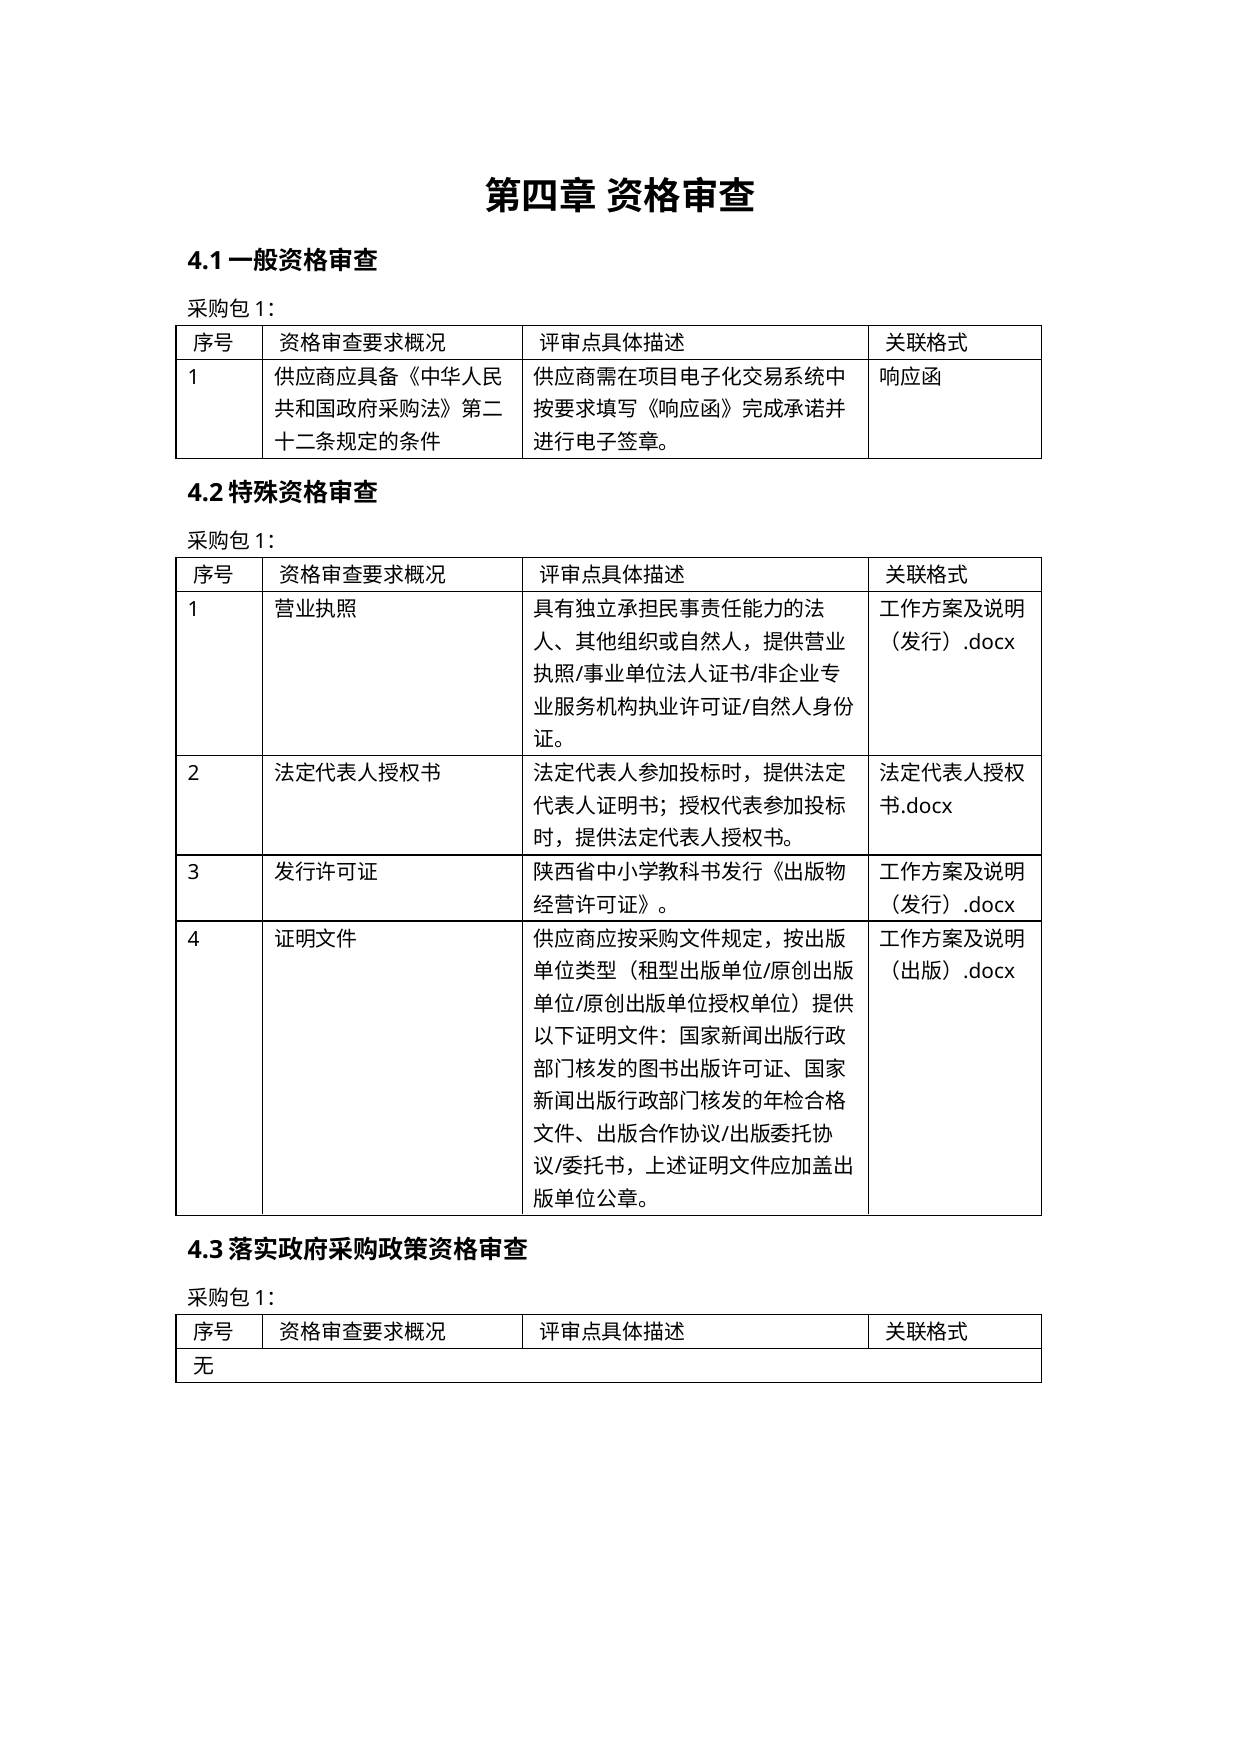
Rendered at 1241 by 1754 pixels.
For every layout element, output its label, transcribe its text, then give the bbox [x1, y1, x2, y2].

text 4.2特殊资格审查 [187, 459, 1053, 524]
table_cell 1 [177, 592, 262, 755]
table_cell 供应商需在项目电子化交易系统中按要求填写《响应函》完成承诺并进行电子签章。 [523, 360, 868, 458]
table_cell 工作方案及说明（发行）.docx [869, 592, 1041, 755]
table_cell 具有独立承担民事责任能力的法人、其他组织或自然人，提供营业执照/事业单位法人证书/非企业专业服务机构执业许可证/自然人身份证。 [523, 592, 868, 755]
text 采购包1： [187, 524, 1053, 557]
text 第四章 资格审查 [187, 162, 1053, 227]
table_cell 4 [177, 922, 262, 1214]
table_header 序号 [177, 1315, 262, 1348]
table_header 关联格式 [869, 1315, 1041, 1348]
table_header 资格审查要求概况 [263, 326, 522, 358]
table_cell 3 [177, 856, 262, 920]
table_cell 无 [177, 1349, 1041, 1382]
table_header 序号 [177, 558, 262, 591]
text 采购包1： [187, 1281, 1053, 1313]
table_cell 响应函 [869, 360, 1041, 458]
table_cell 2 [177, 756, 262, 854]
table_header 资格审查要求概况 [263, 1315, 522, 1348]
table_cell 供应商应具备《中华人民共和国政府采购法》第二十二条规定的条件 [263, 360, 522, 458]
table_header 评审点具体描述 [523, 558, 868, 591]
table_cell 证明文件 [263, 922, 522, 1214]
table_cell 发行许可证 [263, 856, 522, 920]
text 4.3落实政府采购政策资格审查 [187, 1216, 1053, 1281]
table_header 关联格式 [869, 558, 1041, 591]
table_header 资格审查要求概况 [263, 558, 522, 591]
text 采购包1： [187, 292, 1053, 324]
table_cell 1 [177, 360, 262, 458]
table_header 序号 [177, 326, 262, 358]
table_header 评审点具体描述 [523, 1315, 868, 1348]
table_cell 法定代表人授权书.docx [869, 756, 1041, 854]
table_header 评审点具体描述 [523, 326, 868, 358]
table_cell 工作方案及说明（出版）.docx [869, 922, 1041, 1214]
table_header 关联格式 [869, 326, 1041, 358]
table_cell 供应商应按采购文件规定，按出版单位类型（租型出版单位/原创出版单位/原创出版单位授权单位）提供以下证明文件：国家新闻出版行政部门核发的图书出版许可证、国家新闻出版行政部门核发的年检合格文件、出版合作协议/出版委托协议/委托书，上述证明文件应加盖出版单位公章。 [523, 922, 868, 1214]
table_cell 陕西省中小学教科书发行《出版物经营许可证》。 [523, 856, 868, 920]
table_cell 营业执照 [263, 592, 522, 755]
table_cell 法定代表人授权书 [263, 756, 522, 854]
table_cell 工作方案及说明（发行）.docx [869, 856, 1041, 920]
text 4.1一般资格审查 [187, 227, 1053, 292]
table_cell 法定代表人参加投标时，提供法定代表人证明书；授权代表参加投标时，提供法定代表人授权书。 [523, 756, 868, 854]
